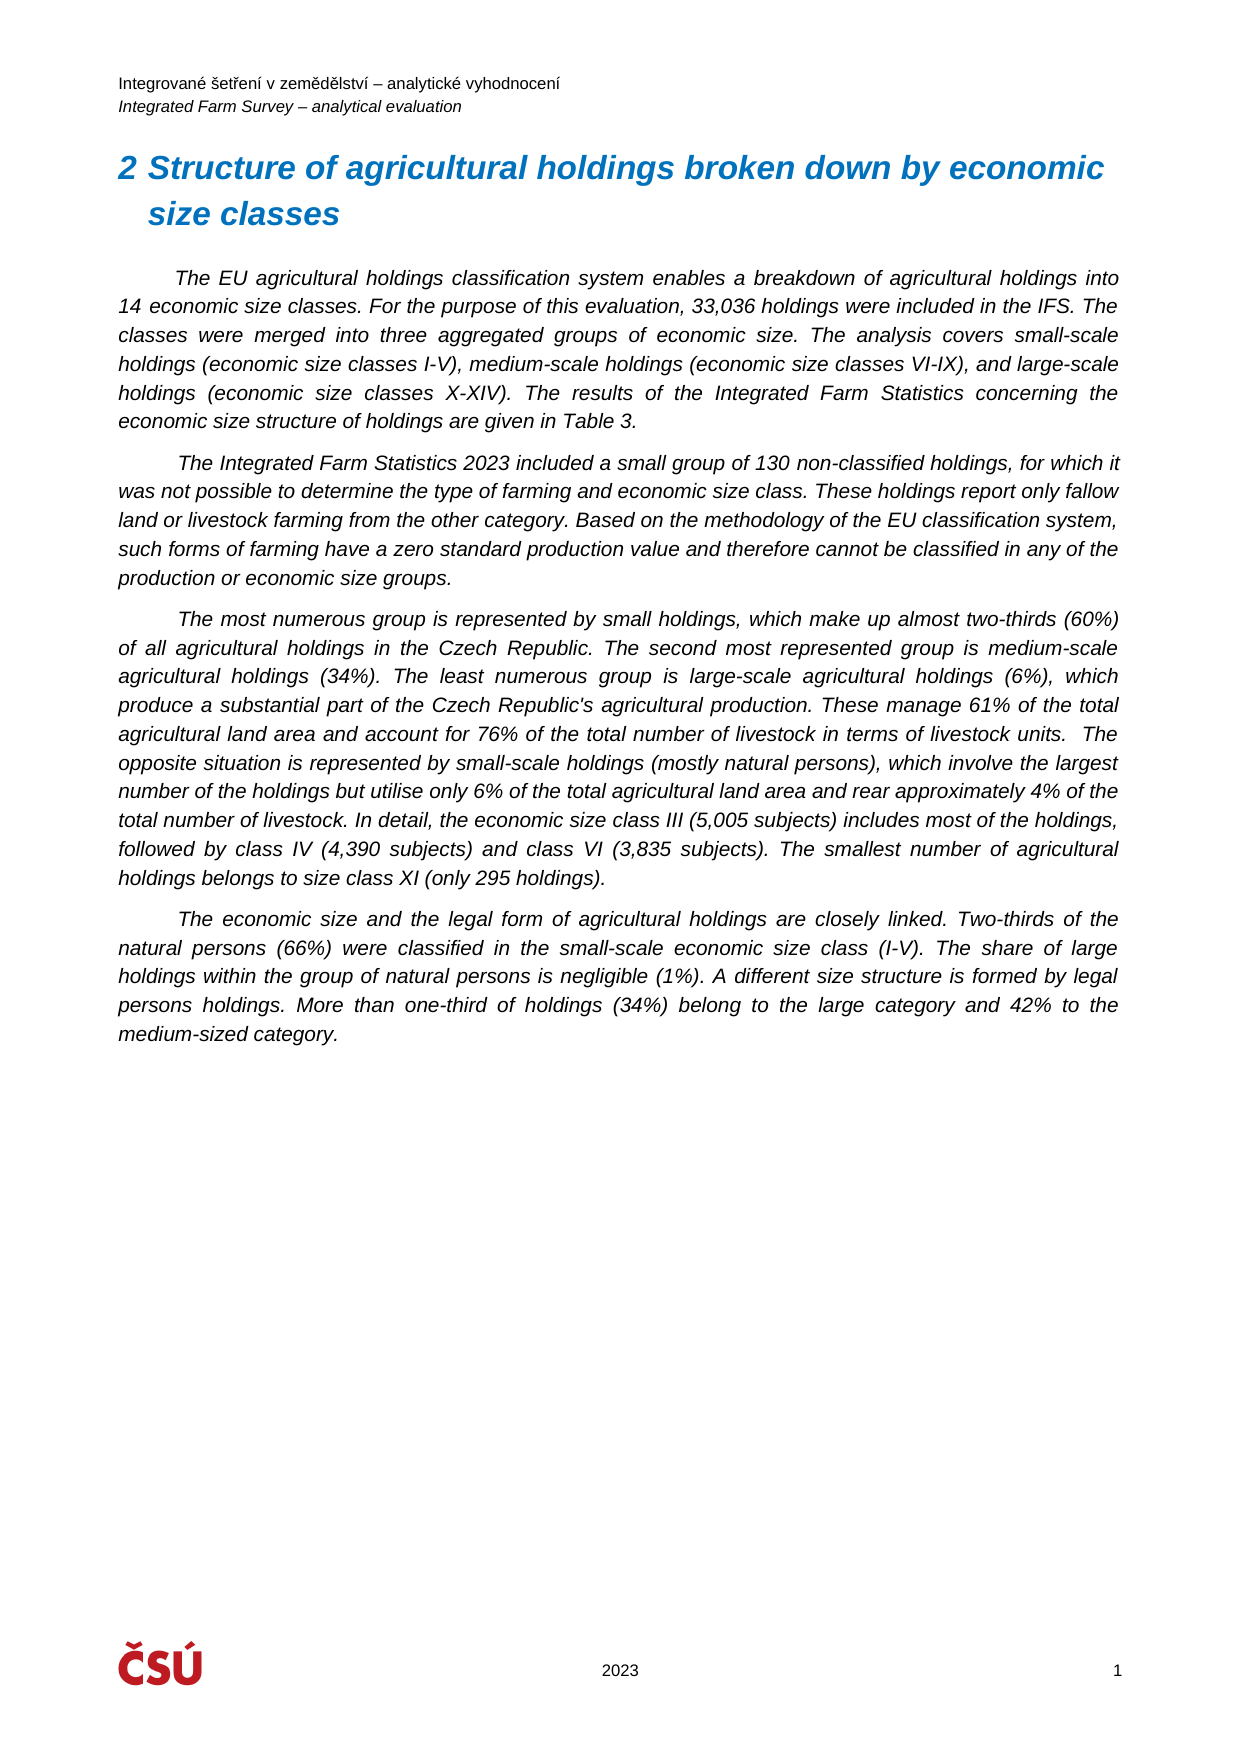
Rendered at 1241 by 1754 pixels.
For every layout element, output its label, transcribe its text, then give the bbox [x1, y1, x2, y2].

text The EU agricultural holdings classification system enables a breakdown of agricultural holdings into 14 economic size classes. For the purpose of this evaluation, 33,036 holdings were included in the IFS. The classes were merged into three aggregated groups of economic size. The analysis covers small-scale holdings (economic size classes I-V), medium-scale holdings (economic size classes VI-IX), and large-scale holdings (economic size classes X-XIV). The results of the Integrated Farm Statistics concerning the economic size structure of holdings are given in Table 3. [118, 266, 1122, 433]
text The most numerous group is represented by small holdings, which make up almost two-thirds (60%) of all agricultural holdings in the Czech Republic. The second most represented group is medium-scale agricultural holdings (34%). The least numerous group is large-scale agricultural holdings (6%), which produce a substantial part of the Czech Republic's agricultural production. These manage 61% of the total agricultural land area and account for 76% of the total number of livestock in terms of livestock units. The opposite situation is represented by small-scale holdings (mostly natural persons), which involve the largest number of the holdings but utilise only 6% of the total agricultural land area and rear approximately 4% of the total number of livestock. In detail, the economic size class III (5,005 subjects) includes most of the holdings, followed by class IV (4,390 subjects) and class VI (3,835 subjects). The smallest number of agricultural holdings belongs to size class XI (only 295 holdings). [118, 607, 1122, 889]
picture [118, 1640, 202, 1686]
text The Integrated Farm Statistics 2023 included a small group of 130 non-classified holdings, for which it was not possible to determine the type of farming and economic size class. These holdings report only fallow land or livestock farming from the other category. Based on the methodology of the EU classification system, such forms of farming have a zero standard production value and therefore cannot be classified in any of the production or economic size groups. [118, 451, 1122, 589]
text The economic size and the legal form of agricultural holdings are closely linked. Two-thirds of the natural persons (66%) were classified in the small-scale economic size class (I-V). The share of large holdings within the group of natural persons is negligible (1%). A different size structure is formed by legal persons holdings. More than one-third of holdings (34%) belong to the large category and 42% to the medium-sized category. [118, 907, 1122, 1046]
list Structure of agricultural holdings broken down by economic size classes [118, 148, 1122, 233]
